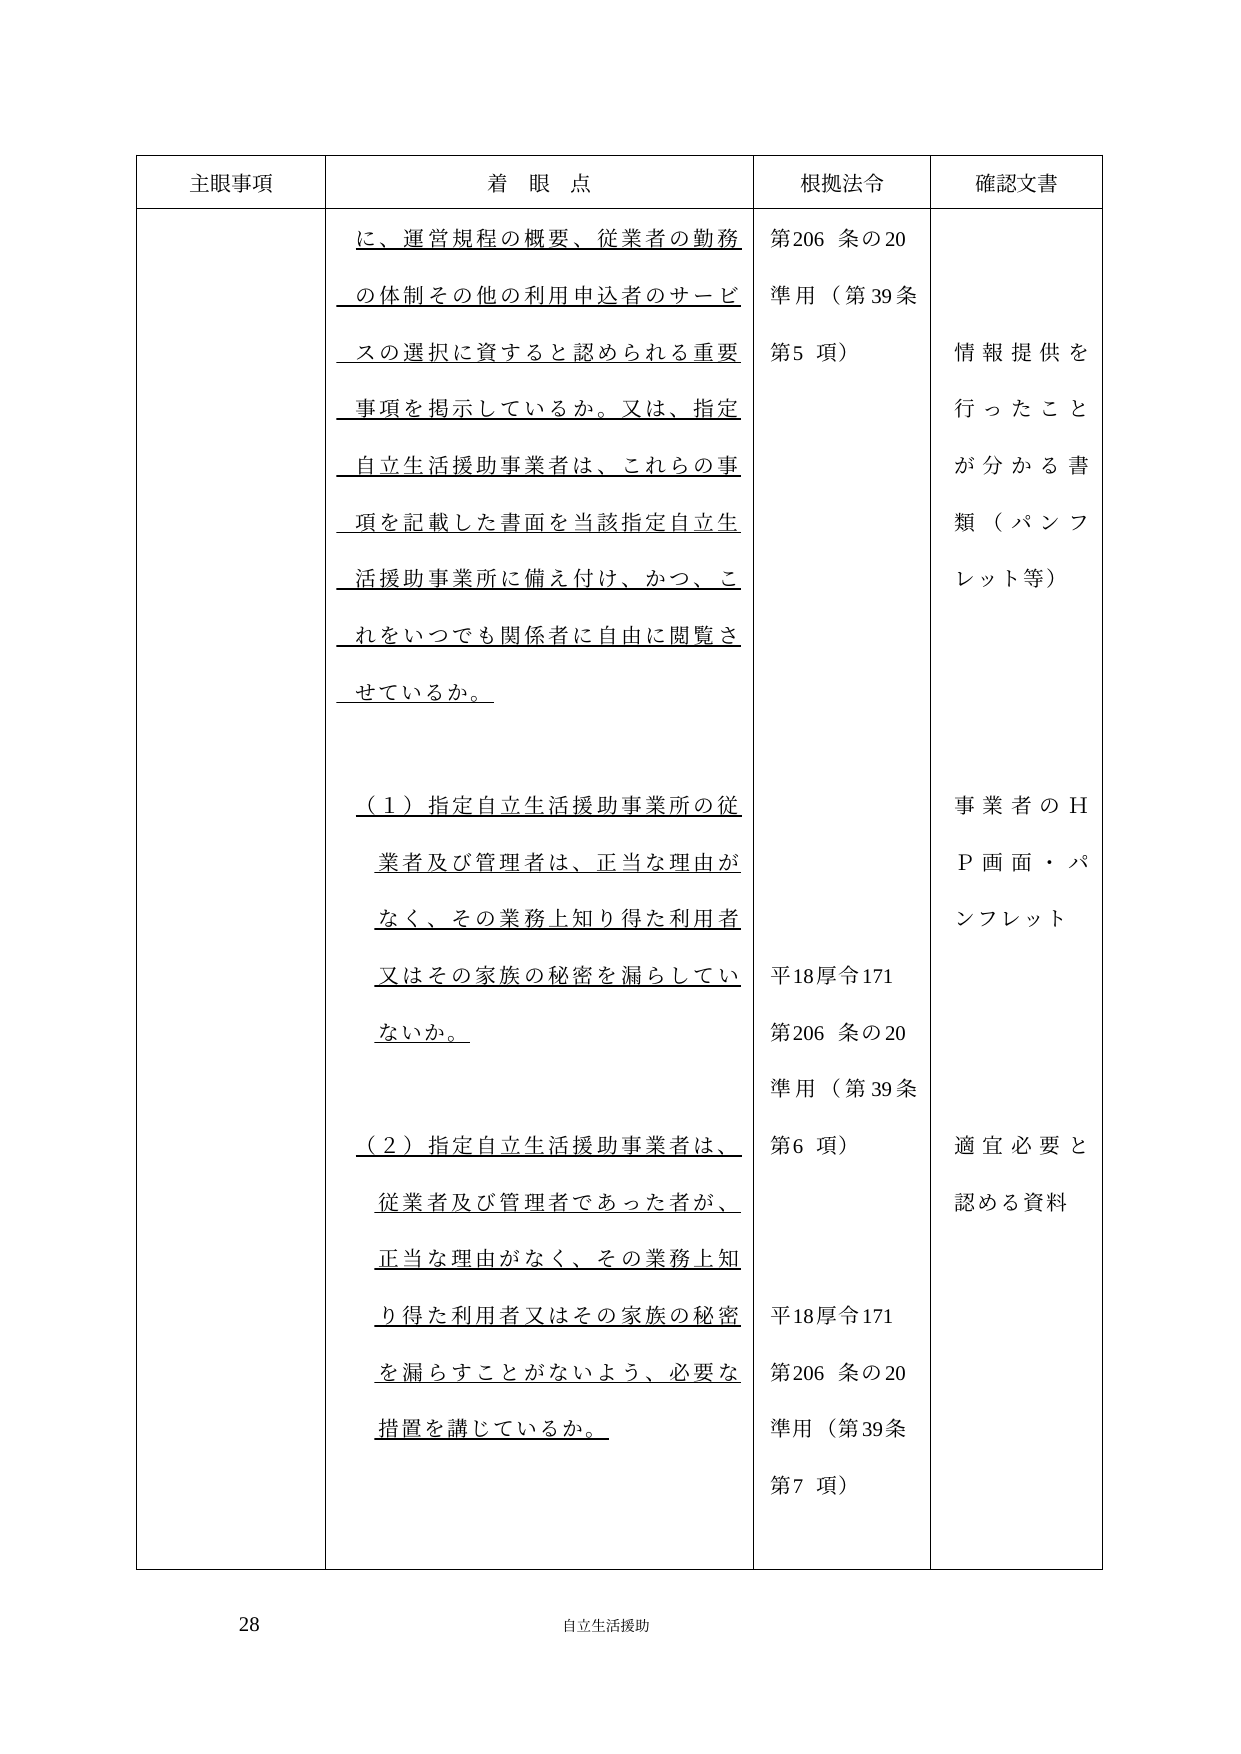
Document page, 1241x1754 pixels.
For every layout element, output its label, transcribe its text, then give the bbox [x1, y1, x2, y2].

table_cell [137, 209, 325, 1569]
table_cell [931, 209, 1102, 1569]
table_header 着 眼 点 [326, 156, 753, 208]
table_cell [754, 209, 930, 1569]
table_header 根拠法令 [754, 156, 930, 208]
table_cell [326, 209, 753, 1569]
table_header 主眼事項 [137, 156, 325, 208]
table_header 確認文書 [931, 156, 1102, 208]
